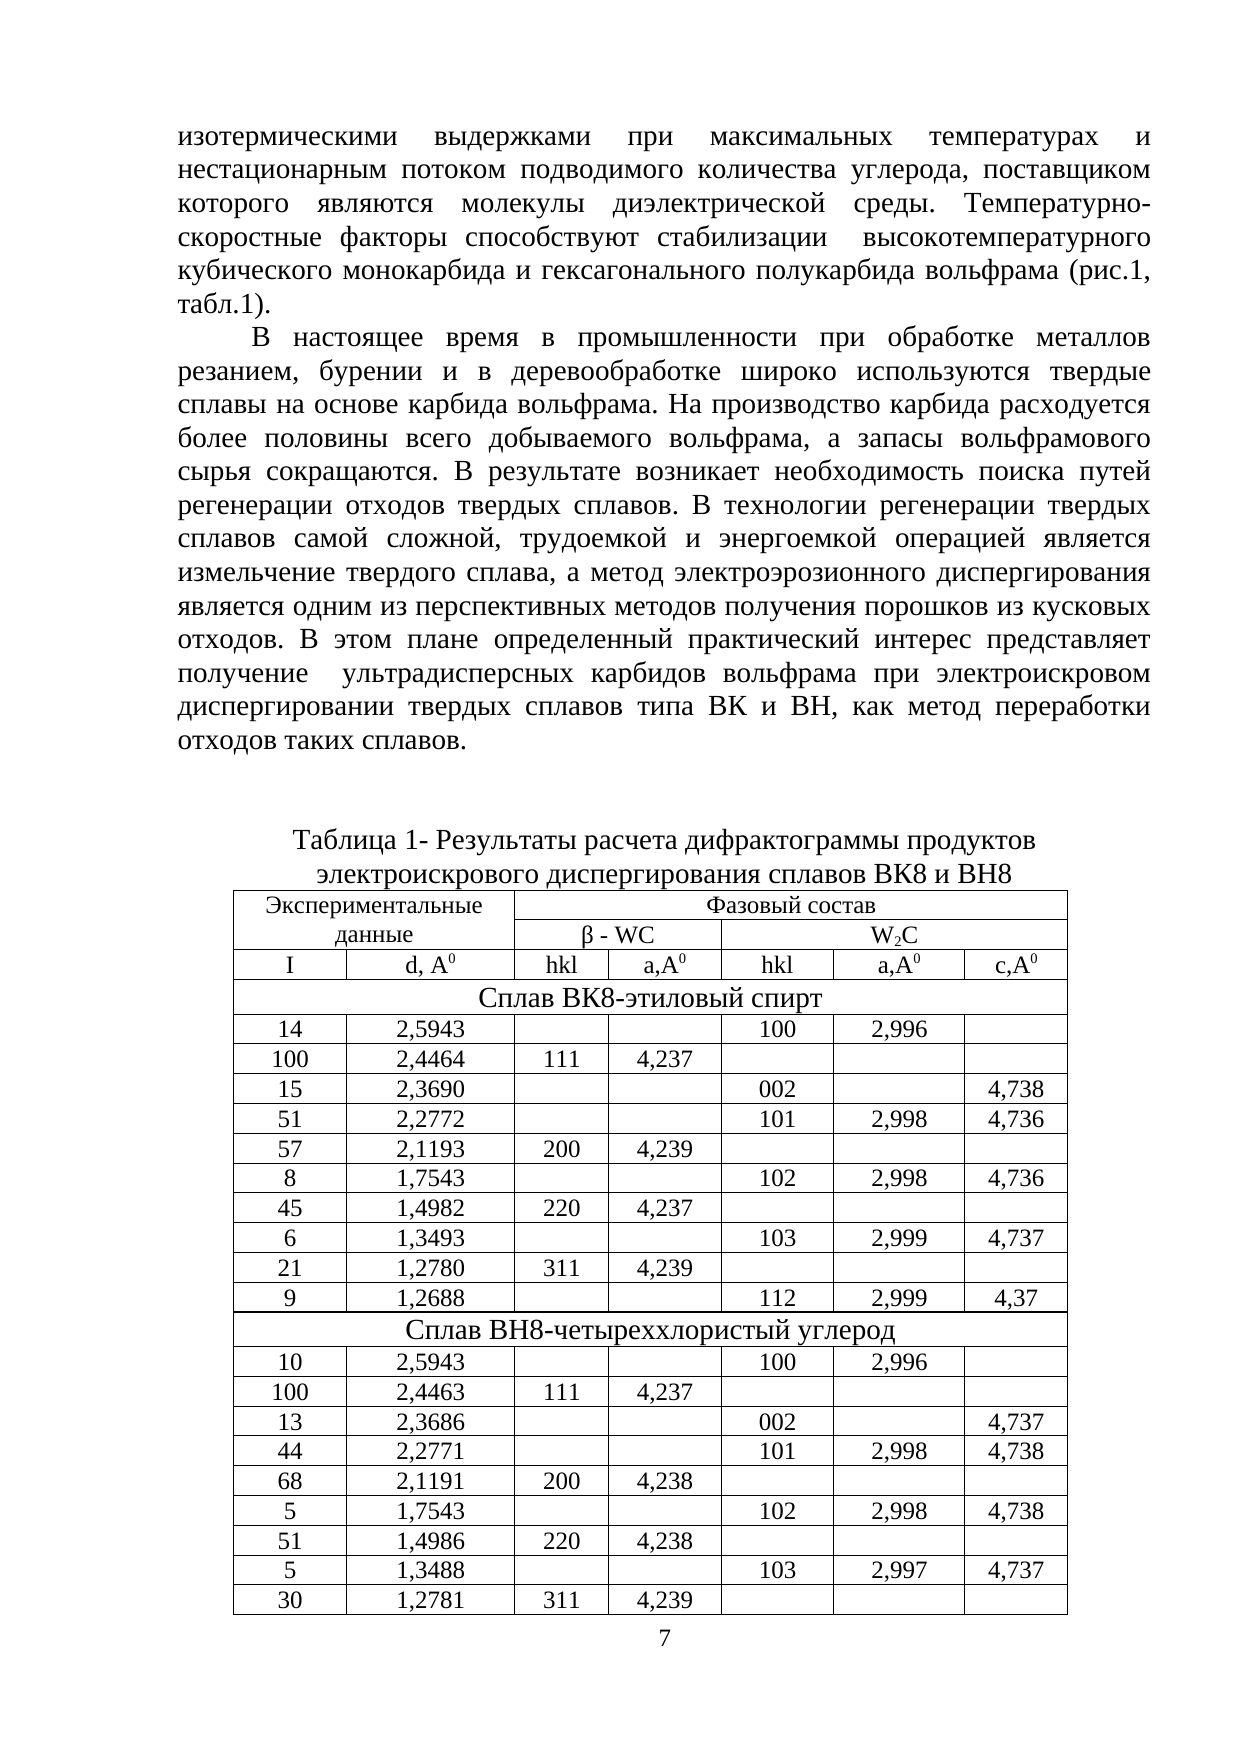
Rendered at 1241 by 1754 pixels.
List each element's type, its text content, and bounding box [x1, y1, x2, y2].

table_cell [965, 1466, 1067, 1495]
table_cell [834, 1407, 964, 1435]
table_cell [515, 1074, 608, 1103]
table_cell 2,3690 [347, 1074, 514, 1103]
table_cell 68 [234, 1466, 346, 1495]
table_cell 2,998 [834, 1496, 964, 1525]
table_cell [722, 1134, 833, 1162]
table_cell hkl [722, 950, 833, 979]
table_cell 200 [515, 1466, 608, 1495]
table_cell 9 [234, 1283, 346, 1311]
table_cell 100 [722, 1347, 833, 1376]
table_cell [834, 1134, 964, 1162]
table_cell [722, 1585, 833, 1614]
table_cell 2,1193 [347, 1134, 514, 1162]
table_cell 1,2780 [347, 1253, 514, 1282]
table_cell 220 [515, 1526, 608, 1554]
table_cell [834, 1466, 964, 1495]
table_cell 51 [234, 1526, 346, 1554]
table_cell [965, 1015, 1067, 1043]
table_cell 4,737 [965, 1223, 1067, 1252]
table_cell 44 [234, 1436, 346, 1465]
table_cell 4,736 [965, 1104, 1067, 1133]
table_cell 13 [234, 1407, 346, 1435]
table_cell 21 [234, 1253, 346, 1282]
table_cell a,A0 [834, 950, 964, 979]
table_cell [515, 1347, 608, 1376]
table_cell [515, 1164, 608, 1192]
table_cell [722, 1044, 833, 1073]
table_cell [609, 1074, 721, 1103]
table_cell 5 [234, 1556, 346, 1584]
table_cell [515, 1104, 608, 1133]
table_cell 002 [722, 1407, 833, 1435]
table_cell 4,37 [965, 1283, 1067, 1311]
table_cell 4,239 [609, 1253, 721, 1282]
table_cell 2,996 [834, 1015, 964, 1043]
table_cell 2,998 [834, 1436, 964, 1465]
table_cell 103 [722, 1556, 833, 1584]
table_cell 1,3493 [347, 1223, 514, 1252]
table_cell 2,999 [834, 1283, 964, 1311]
table_cell [834, 1044, 964, 1073]
table_cell [515, 1407, 608, 1435]
table_cell [609, 1283, 721, 1311]
table_cell 2,1191 [347, 1466, 514, 1495]
table_cell 4,239 [609, 1134, 721, 1162]
table_cell 4,237 [609, 1044, 721, 1073]
table_cell Сплав ВК8-этиловый спирт [234, 980, 1067, 1013]
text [177, 118, 1152, 319]
table_cell 311 [515, 1585, 608, 1614]
table_cell [609, 1223, 721, 1252]
table_cell [609, 1347, 721, 1376]
table_cell [965, 1585, 1067, 1614]
table_cell [609, 1436, 721, 1465]
table_cell 1,2688 [347, 1283, 514, 1311]
table_cell 103 [722, 1223, 833, 1252]
table_cell 4,738 [965, 1436, 1067, 1465]
table_cell [834, 1526, 964, 1554]
table_cell 220 [515, 1193, 608, 1222]
table_cell 14 [234, 1015, 346, 1043]
table_cell 4,736 [965, 1164, 1067, 1192]
table_cell 1,4986 [347, 1526, 514, 1554]
table_cell a,A0 [609, 950, 721, 979]
table_cell [965, 1526, 1067, 1554]
table_cell 45 [234, 1193, 346, 1222]
table_cell 2,996 [834, 1347, 964, 1376]
table_cell 111 [515, 1377, 608, 1406]
table_cell [834, 1253, 964, 1282]
table_cell [965, 1347, 1067, 1376]
text электроискрового диспергирования сплавов ВК8 и ВН8 [177, 856, 1152, 889]
table_cell [515, 1556, 608, 1584]
table_cell 2,998 [834, 1164, 964, 1192]
table_cell Сплав ВН8-четыреххлористый углерод [234, 1313, 1067, 1346]
table_cell [965, 1044, 1067, 1073]
table_cell d, A0 [347, 950, 514, 979]
table_cell 2,4463 [347, 1377, 514, 1406]
table_header Фазовый состав [515, 891, 1067, 919]
table_cell [609, 1164, 721, 1192]
table_cell [609, 1104, 721, 1133]
table_cell 1,3488 [347, 1556, 514, 1584]
table_cell 4,239 [609, 1585, 721, 1614]
table_cell 100 [234, 1377, 346, 1406]
table_cell W2C [722, 920, 1067, 949]
table_cell 1,4982 [347, 1193, 514, 1222]
table_cell hkl [515, 950, 608, 979]
table_cell [609, 1015, 721, 1043]
table_cell 4,737 [965, 1556, 1067, 1584]
table_cell 2,4464 [347, 1044, 514, 1073]
table_cell 4,237 [609, 1377, 721, 1406]
table_cell 4,238 [609, 1526, 721, 1554]
table_cell [515, 1283, 608, 1311]
table_cell [609, 1496, 721, 1525]
table_cell 4,237 [609, 1193, 721, 1222]
table_cell [965, 1377, 1067, 1406]
text В настоящее время в промышленности при обработке металлов резанием, бурении и в деревообработке широко используются твердые сплавы на основе карбида вольфрама. На производство карбида расходуется более половины всего добываемого вольфрама, а запасы вольфрамового сырья сокращаются. В результате возникает необходимость поиска путей регенерации отходов твердых сплавов. В технологии регенерации твердых сплавов самой сложной, трудоемкой и энергоемкой операцией является измельчение твердого сплава, а метод электроэрозионного диспергирования является одним из перспективных методов получения порошков из кусковых отходов. В этом плане определенный практический интерес представляет получение ультрадисперсных карбидов вольфрама при электроискровом диспергировании твердых сплавов типа ВК и ВН, как метод переработки отходов таких сплавов. [177, 319, 1152, 755]
table_cell 2,5943 [347, 1347, 514, 1376]
table_cell [834, 1585, 964, 1614]
text Таблица 1- Результаты расчета дифрактограммы продуктов [177, 822, 1152, 856]
table_cell 4,238 [609, 1466, 721, 1495]
table_cell 1,7543 [347, 1164, 514, 1192]
table_cell 101 [722, 1104, 833, 1133]
table_cell 51 [234, 1104, 346, 1133]
table_cell [834, 1074, 964, 1103]
table_cell [834, 1377, 964, 1406]
table_cell I [234, 950, 346, 979]
table_cell 15 [234, 1074, 346, 1103]
table_cell 2,2771 [347, 1436, 514, 1465]
table_cell 30 [234, 1585, 346, 1614]
table_cell 2,5943 [347, 1015, 514, 1043]
table_cell 101 [722, 1436, 833, 1465]
table_cell 112 [722, 1283, 833, 1311]
table_cell 2,997 [834, 1556, 964, 1584]
table_cell 2,999 [834, 1223, 964, 1252]
table_cell 5 [234, 1496, 346, 1525]
table_cell 1,2781 [347, 1585, 514, 1614]
table_cell [722, 1466, 833, 1495]
table_cell 4,738 [965, 1074, 1067, 1103]
table_cell 200 [515, 1134, 608, 1162]
table_cell 311 [515, 1253, 608, 1282]
table_cell 102 [722, 1164, 833, 1192]
table_cell 10 [234, 1347, 346, 1376]
table_cell [722, 1253, 833, 1282]
table_cell 1,7543 [347, 1496, 514, 1525]
table_cell [965, 1134, 1067, 1162]
table_cell [834, 1193, 964, 1222]
table_cell [722, 1526, 833, 1554]
table_cell 57 [234, 1134, 346, 1162]
table_cell 2,998 [834, 1104, 964, 1133]
table_cell 100 [722, 1015, 833, 1043]
table_cell 8 [234, 1164, 346, 1192]
table_cell [965, 1193, 1067, 1222]
table_cell с,A0 [965, 950, 1067, 979]
table_cell [965, 1253, 1067, 1282]
table_cell [515, 1436, 608, 1465]
table_cell [515, 1223, 608, 1252]
table_cell 6 [234, 1223, 346, 1252]
table_cell 111 [515, 1044, 608, 1073]
table_cell β - WC [515, 920, 721, 949]
table_cell [515, 1015, 608, 1043]
table_cell 4,737 [965, 1407, 1067, 1435]
table_cell [722, 1193, 833, 1222]
table_cell [515, 1496, 608, 1525]
table_cell 4,738 [965, 1496, 1067, 1525]
table_header Экспериментальные данные [234, 891, 514, 949]
table_cell 102 [722, 1496, 833, 1525]
table_cell [609, 1407, 721, 1435]
table_cell 2,3686 [347, 1407, 514, 1435]
table_cell 002 [722, 1074, 833, 1103]
table_cell 2,2772 [347, 1104, 514, 1133]
table_cell [722, 1377, 833, 1406]
table_cell 100 [234, 1044, 346, 1073]
table_cell [609, 1556, 721, 1584]
